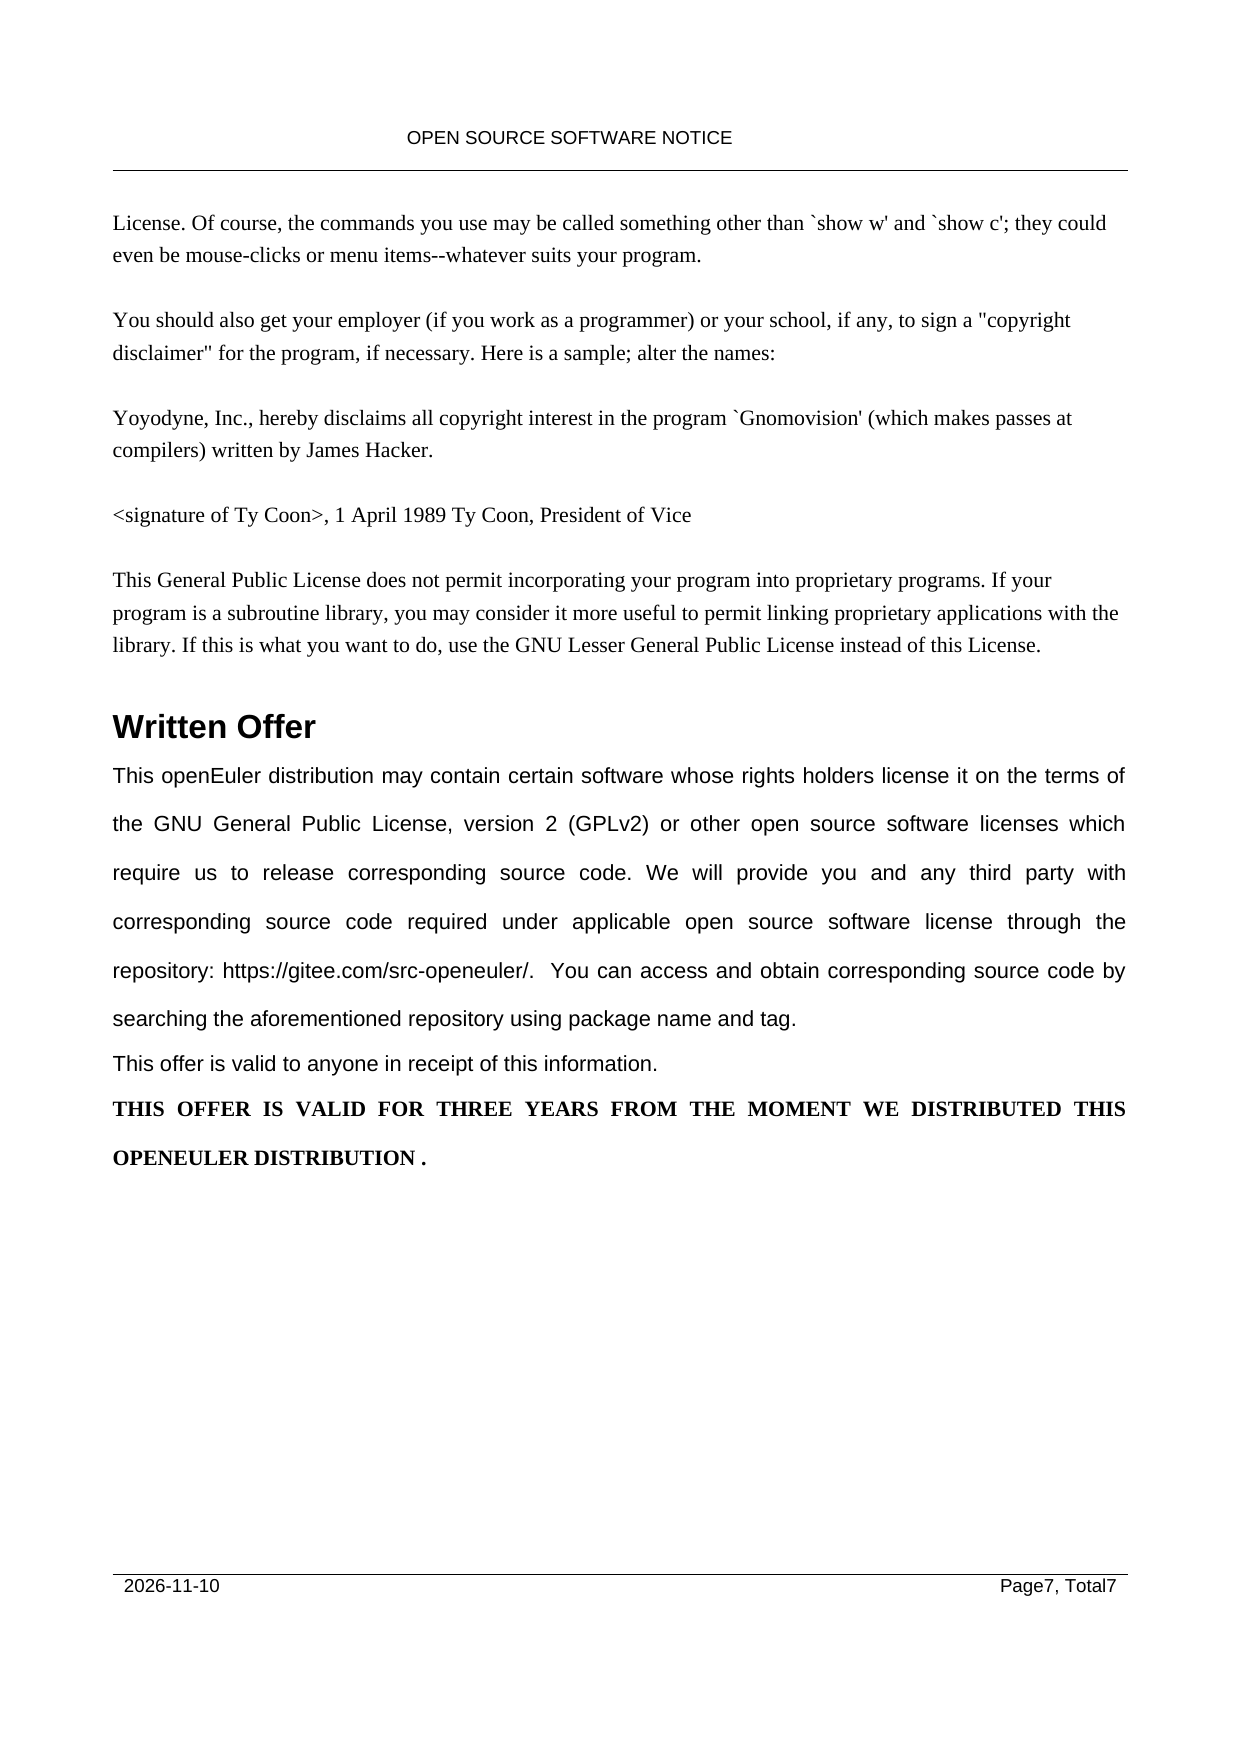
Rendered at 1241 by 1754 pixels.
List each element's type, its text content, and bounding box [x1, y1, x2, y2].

text This openEuler distribution may contain certain software whose rights holders license it on the terms of the GNU General Public License, version 2 (GPLv2) or other open source software licenses which require us to release corresponding source code. We will provide you and any third party with corresponding source code required under applicable open source software license through the repository: https://gitee.com/src-openeuler/. You can access and obtain corresponding source code by searching the aforementioned repository using package name and tag. [112, 759, 1128, 1035]
text THIS OFFER IS VALID FOR THREE YEARS FROM THE MOMENT WE DISTRIBUTED THIS OPENEULER DISTRIBUTION . [112, 1093, 1128, 1174]
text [112, 206, 1128, 271]
text You should also get your employer (if you work as a programmer) or your school, if any, to sign a "copyright disclaimer" for the program, if necessary. Here is a sample; alter the names: [112, 304, 1128, 369]
text This offer is valid to anyone in receipt of this information. [112, 1048, 1128, 1080]
text Written Offer [112, 694, 1128, 759]
text This General Public License does not permit incorporating your program into proprietary programs. If your program is a subroutine library, you may consider it more useful to permit linking proprietary applications with the library. If this is what you want to do, use the GNU Lesser General Public License instead of this License. [112, 564, 1128, 694]
text <signature of Ty Coon>, 1 April 1989 Ty Coon, President of Vice [112, 499, 1128, 531]
text Yoyodyne, Inc., hereby disclaims all copyright interest in the program `Gnomovision' (which makes passes at compilers) written by James Hacker. [112, 401, 1128, 466]
